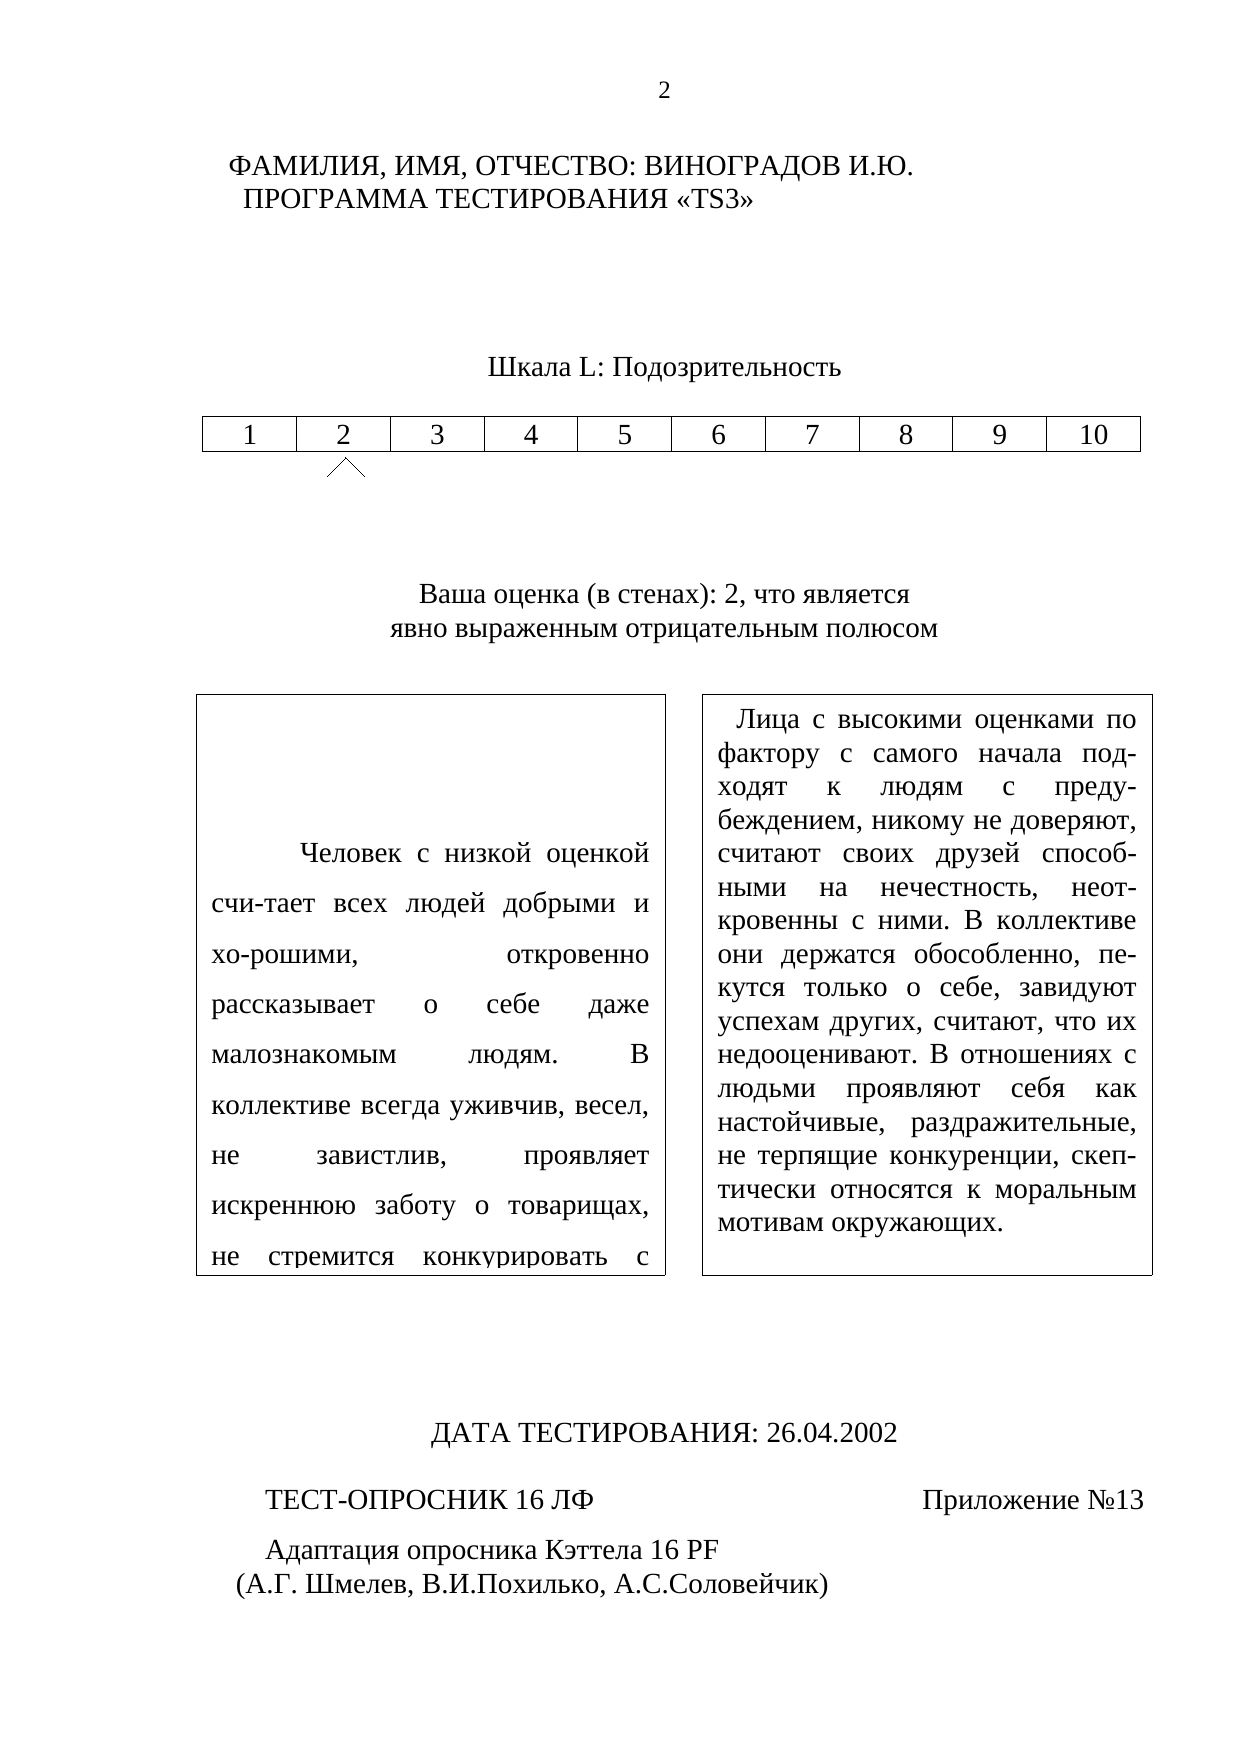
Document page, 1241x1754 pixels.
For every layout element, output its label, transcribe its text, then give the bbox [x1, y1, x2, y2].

subtitle Шкала L: Подозрительность [177, 349, 1152, 382]
table_header 9 [953, 417, 1046, 451]
table_header 8 [860, 417, 952, 451]
table_header 5 [578, 417, 671, 451]
text (А.Г. Шмелев, В.И.Похилько, А.С.Соловейчик) [177, 1566, 1152, 1599]
text явно выраженным отрицательным полюсом [177, 610, 1152, 643]
table_header 6 [672, 417, 765, 451]
text Адаптация опросника Кэттела 16 PF [177, 1532, 1152, 1566]
table_header 10 [1047, 417, 1140, 451]
text ПРОГРАММА ТЕСТИРОВАНИЯ «TS3» [177, 181, 1152, 215]
table_header 4 [485, 417, 577, 451]
subtitle Ваша оценка (в стенах): 2, что является [177, 576, 1152, 610]
table_header 1 [203, 417, 296, 451]
table_header 7 [766, 417, 859, 451]
subtitle ФАМИЛИЯ, ИМЯ, ОТЧЕСТВО: ВИНОГРАДОВ И.Ю. [177, 148, 1152, 181]
subtitle ТЕСТ-ОПРОСНИК 16 ЛФ Приложение №13 [177, 1482, 1152, 1516]
subtitle ДАТА ТЕСТИРОВАНИЯ: 26.04.2002 [177, 1415, 1152, 1448]
table_header 3 [391, 417, 484, 451]
table_header 2 [297, 417, 390, 451]
